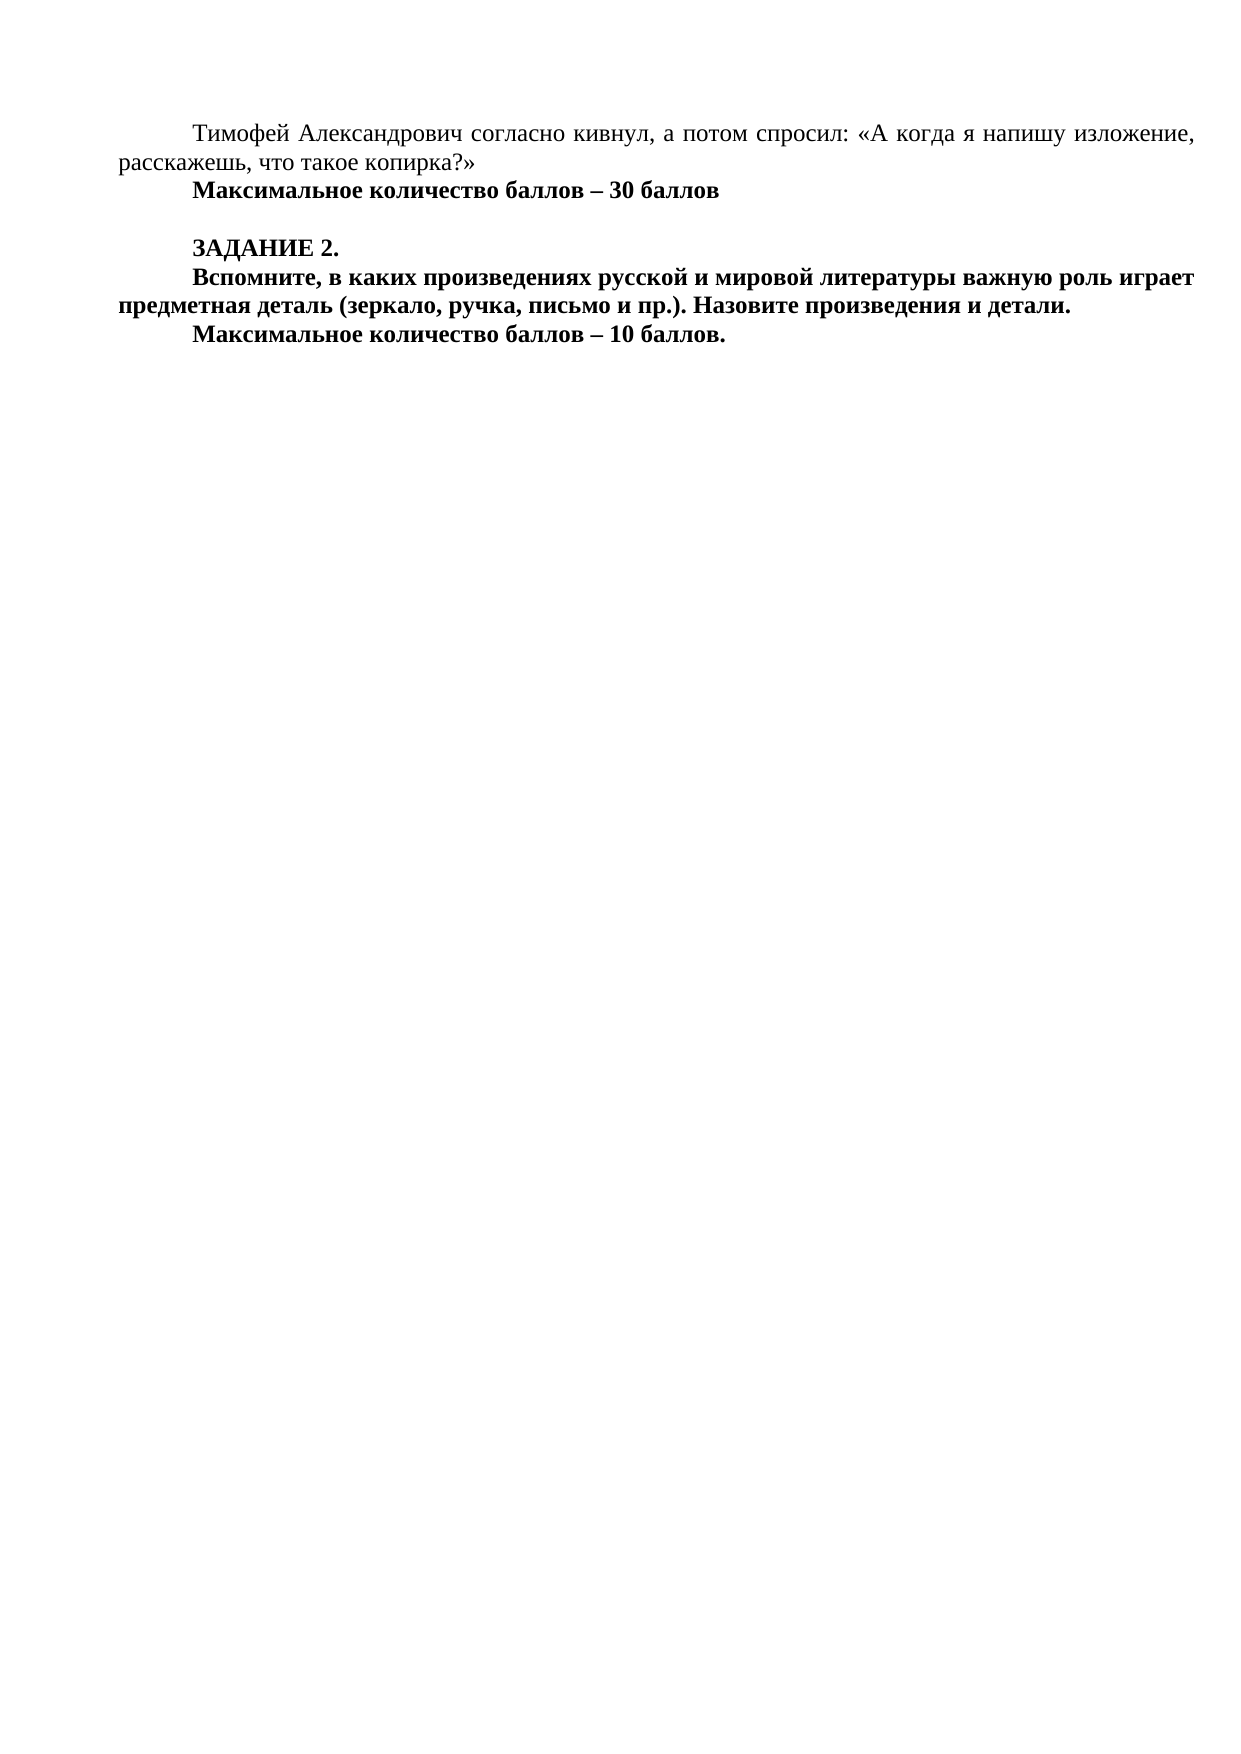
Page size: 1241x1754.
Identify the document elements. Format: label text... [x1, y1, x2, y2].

text Тимофей Александрович согласно кивнул, а потом спросил: «А когда я напишу изложение, расскажешь, что такое копирка?» [118, 118, 1196, 176]
text Вспомните, в каких произведениях русской и мировой литературы важную роль играет предметная деталь (зеркало, ручка, письмо и пр.). Назовите произведения и детали. [118, 262, 1196, 319]
text ЗАДАНИЕ 2. [118, 233, 1196, 262]
text Максимальное количество баллов – 10 баллов. [118, 319, 1196, 348]
text Максимальное количество баллов – 30 баллов [118, 176, 1196, 204]
